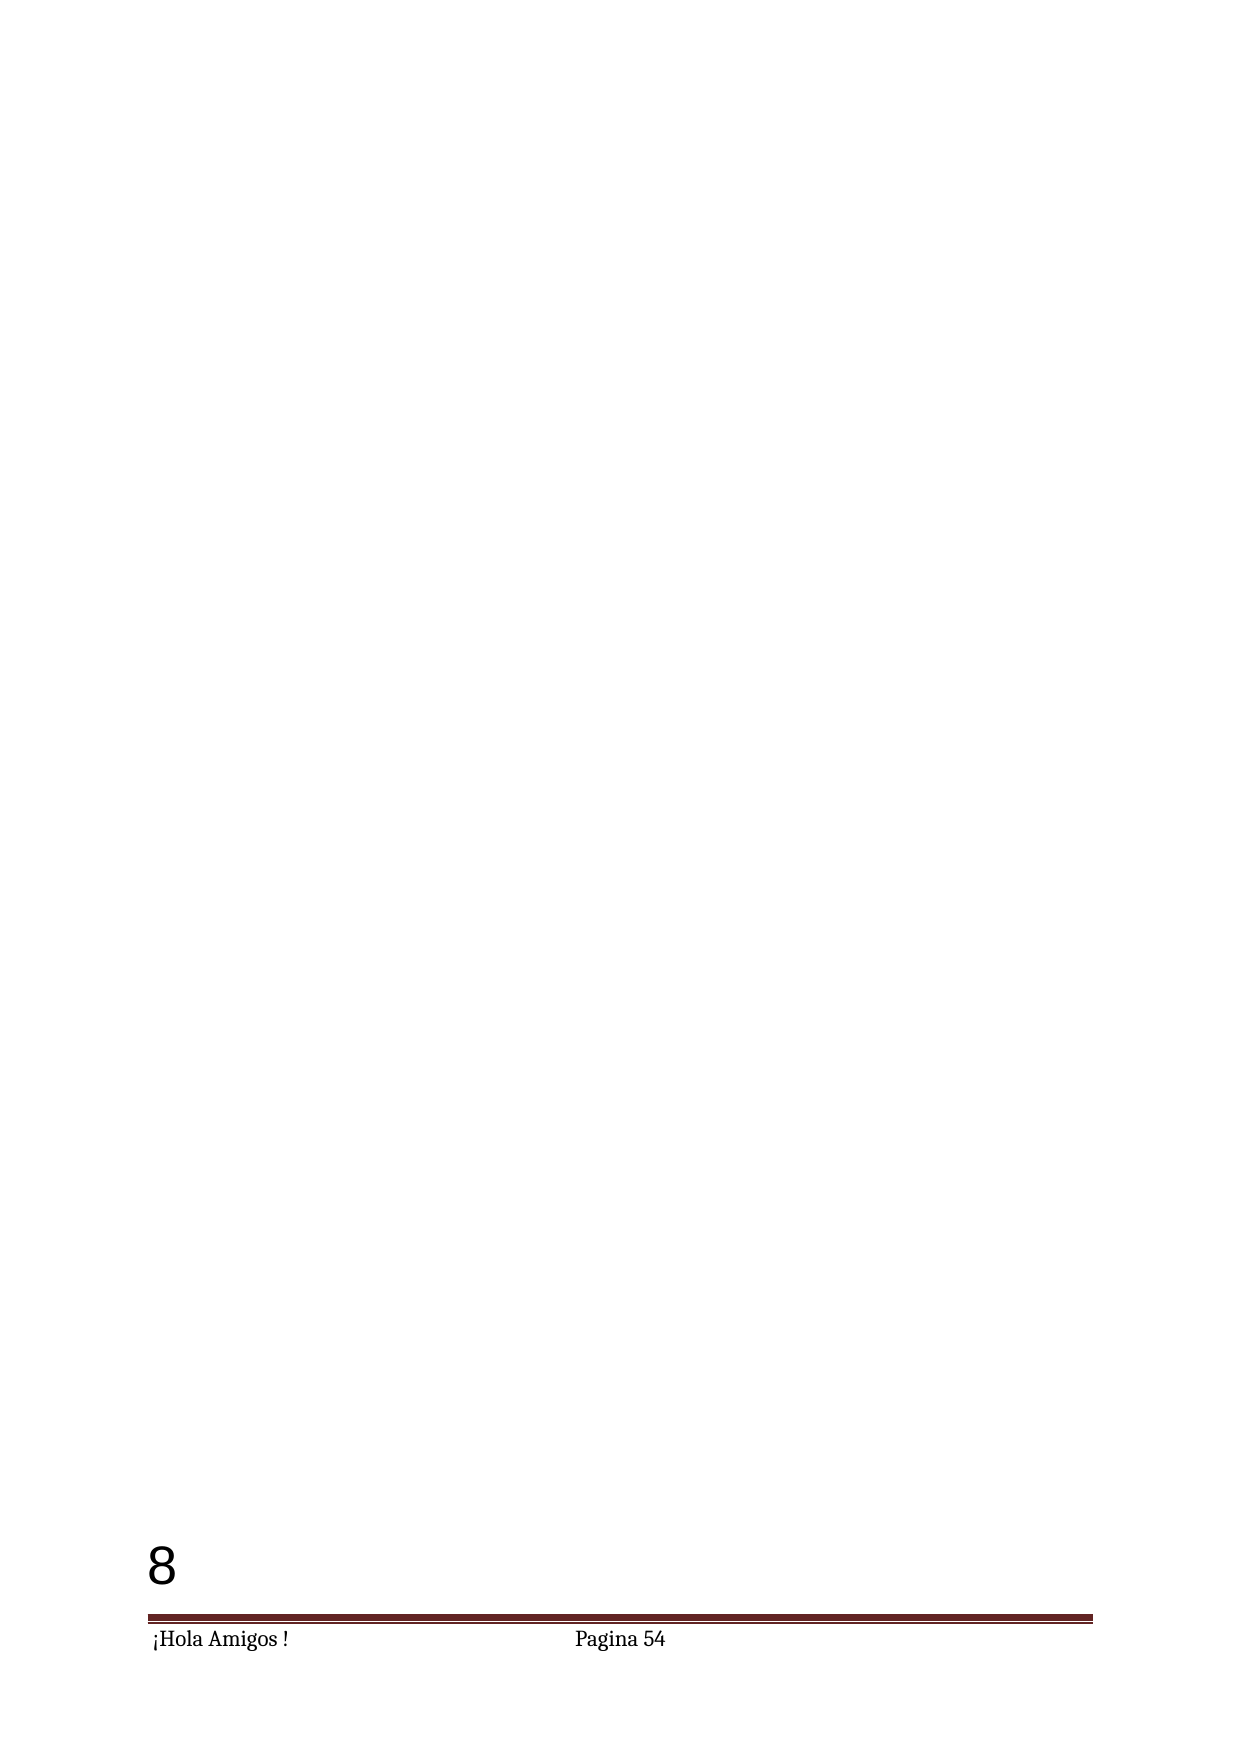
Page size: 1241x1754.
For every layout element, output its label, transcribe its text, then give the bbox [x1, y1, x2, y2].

text 8 [148, 1533, 1093, 1596]
